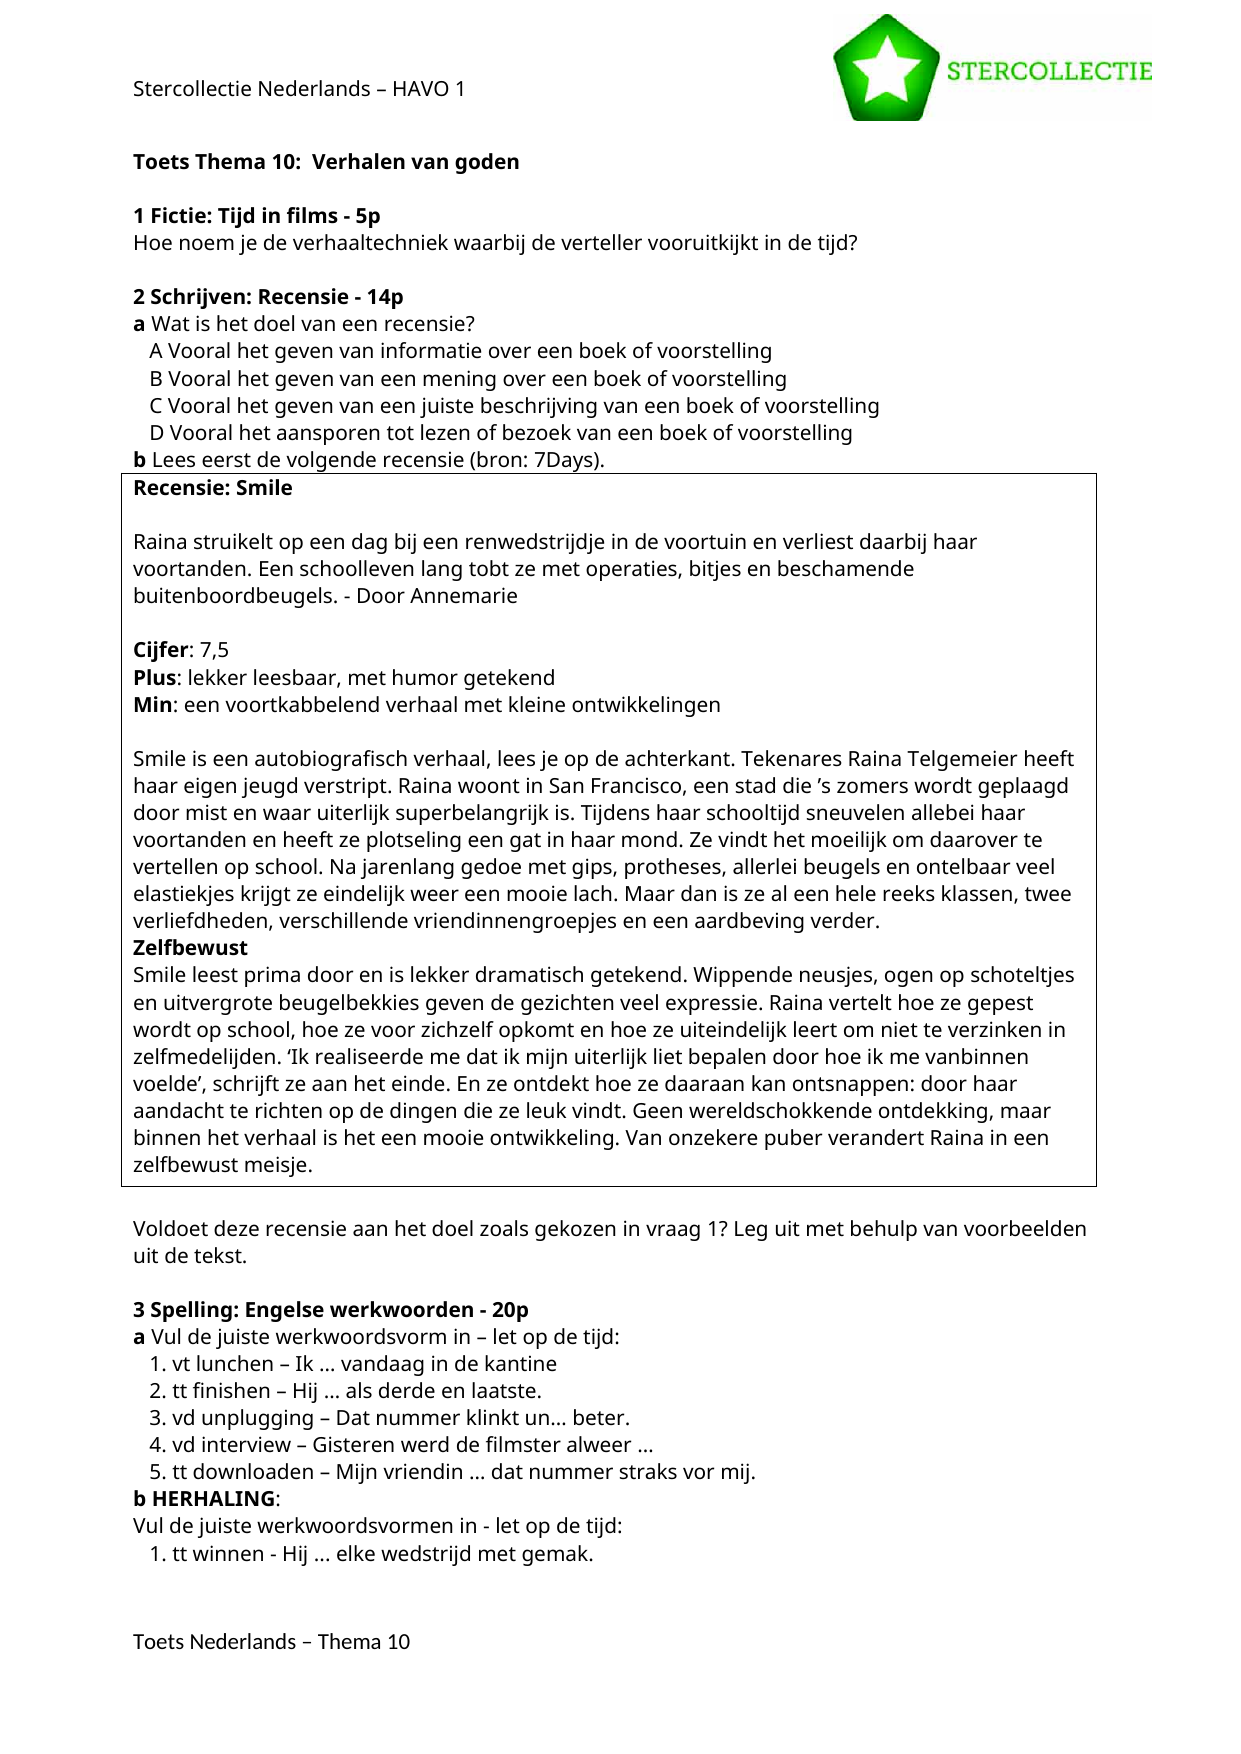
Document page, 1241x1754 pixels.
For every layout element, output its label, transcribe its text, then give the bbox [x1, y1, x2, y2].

text Voldoet deze recensie aan het doel zoals gekozen in vraag 1? Leg uit met behulp van voorbeelden uit de tekst. [133, 1214, 1093, 1268]
text 5. tt downloaden – Mijn vriendin … dat nummer straks vor mij. [133, 1458, 1093, 1485]
text 3. vd unplugging – Dat nummer klinkt un… beter. [133, 1404, 1093, 1431]
text A Vooral het geven van informatie over een boek of voorstelling [133, 337, 1093, 364]
text 1. tt winnen - Hij ... elke wedstrijd met gemak. [133, 1539, 1093, 1566]
text D Vooral het aansporen tot lezen of bezoek van een boek of voorstelling [133, 418, 1093, 446]
text b Lees eerst de volgende recensie (bron: 7Days). [133, 446, 1093, 473]
text 1. vt lunchen – Ik … vandaag in de kantine [133, 1350, 1093, 1377]
text B Vooral het geven van een mening over een boek of voorstelling [133, 364, 1093, 391]
text a Vul de juiste werkwoordsvorm in – let op de tijd: [133, 1323, 1093, 1350]
text 4. vd interview – Gisteren werd de filmster alweer … [133, 1431, 1093, 1458]
text C Vooral het geven van een juiste beschrijving van een boek of voorstelling [133, 391, 1093, 418]
text Toets Thema 10: Verhalen van goden [133, 148, 1093, 175]
text Hoe noem je de verhaaltechniek waarbij de verteller vooruitkijkt in de tijd? [133, 229, 1093, 256]
text 1 Fictie: Tijd in films - 5p [133, 202, 1093, 229]
text 3 Spelling: Engelse werkwoorden - 20p [133, 1296, 1093, 1323]
text b HERHALING: [133, 1485, 1093, 1512]
table_header Recensie: Smile Raina struikelt op een dag bij een renwedstrijdje in de voortuin en verliest daarbij haar voortanden. Een schoolleven lang tobt ze met operaties, bitjes en beschamende buitenboordbeugels. - Door Annemarie Cijfer: 7,5 Plus: lekker leesbaar, met humor getekend Min: een voortkabbelend verhaal met kleine ontwikkelingen Smile is een autobiografisch verhaal, lees je op de achterkant. Tekenares Raina Telgemeier heeft haar eigen jeugd verstript. Raina woont in San Francisco, een stad die ’s zomers wordt geplaagd door mist en waar uiterlijk superbelangrijk is. Tijdens haar schooltijd sneuvelen allebei haar voortanden en heeft ze plotseling een gat in haar mond. Ze vindt het moeilijk om daarover te vertellen op school. Na jarenlang gedoe met gips, protheses, allerlei beugels en ontelbaar veel elastiekjes krijgt ze eindelijk weer een mooie lach. Maar dan is ze al een hele reeks klassen, twee verliefdheden, verschillende vriendinnengroepjes en een aardbeving verder. Zelfbewust Smile leest prima door en is lekker dramatisch getekend. Wippende neusjes, ogen op schoteltjes en uitvergrote beugelbekkies geven de gezichten veel expressie. Raina vertelt hoe ze gepest wordt op school, hoe ze voor zichzelf opkomt en hoe ze uiteindelijk leert om niet te verzinken in zelfmedelijden. ‘Ik realiseerde me dat ik mijn uiterlijk liet bepalen door hoe ik me vanbinnen voelde’, schrijft ze aan het einde. En ze ontdekt hoe ze daaraan kan ontsnappen: door haar aandacht te richten op de dingen die ze leuk vindt. Geen wereldschokkende ontdekking, maar binnen het verhaal is het een mooie ontwikkeling. Van onzekere puber verandert Raina in een zelfbewust meisje. [122, 474, 1096, 1186]
text a Wat is het doel van een recensie? [133, 310, 1093, 337]
picture [833, 14, 1152, 121]
text Vul de juiste werkwoordsvormen in - let op de tijd: [133, 1512, 1093, 1539]
text 2 Schrijven: Recensie - 14p [133, 283, 1093, 310]
text 2. tt finishen – Hij … als derde en laatste. [133, 1377, 1093, 1404]
